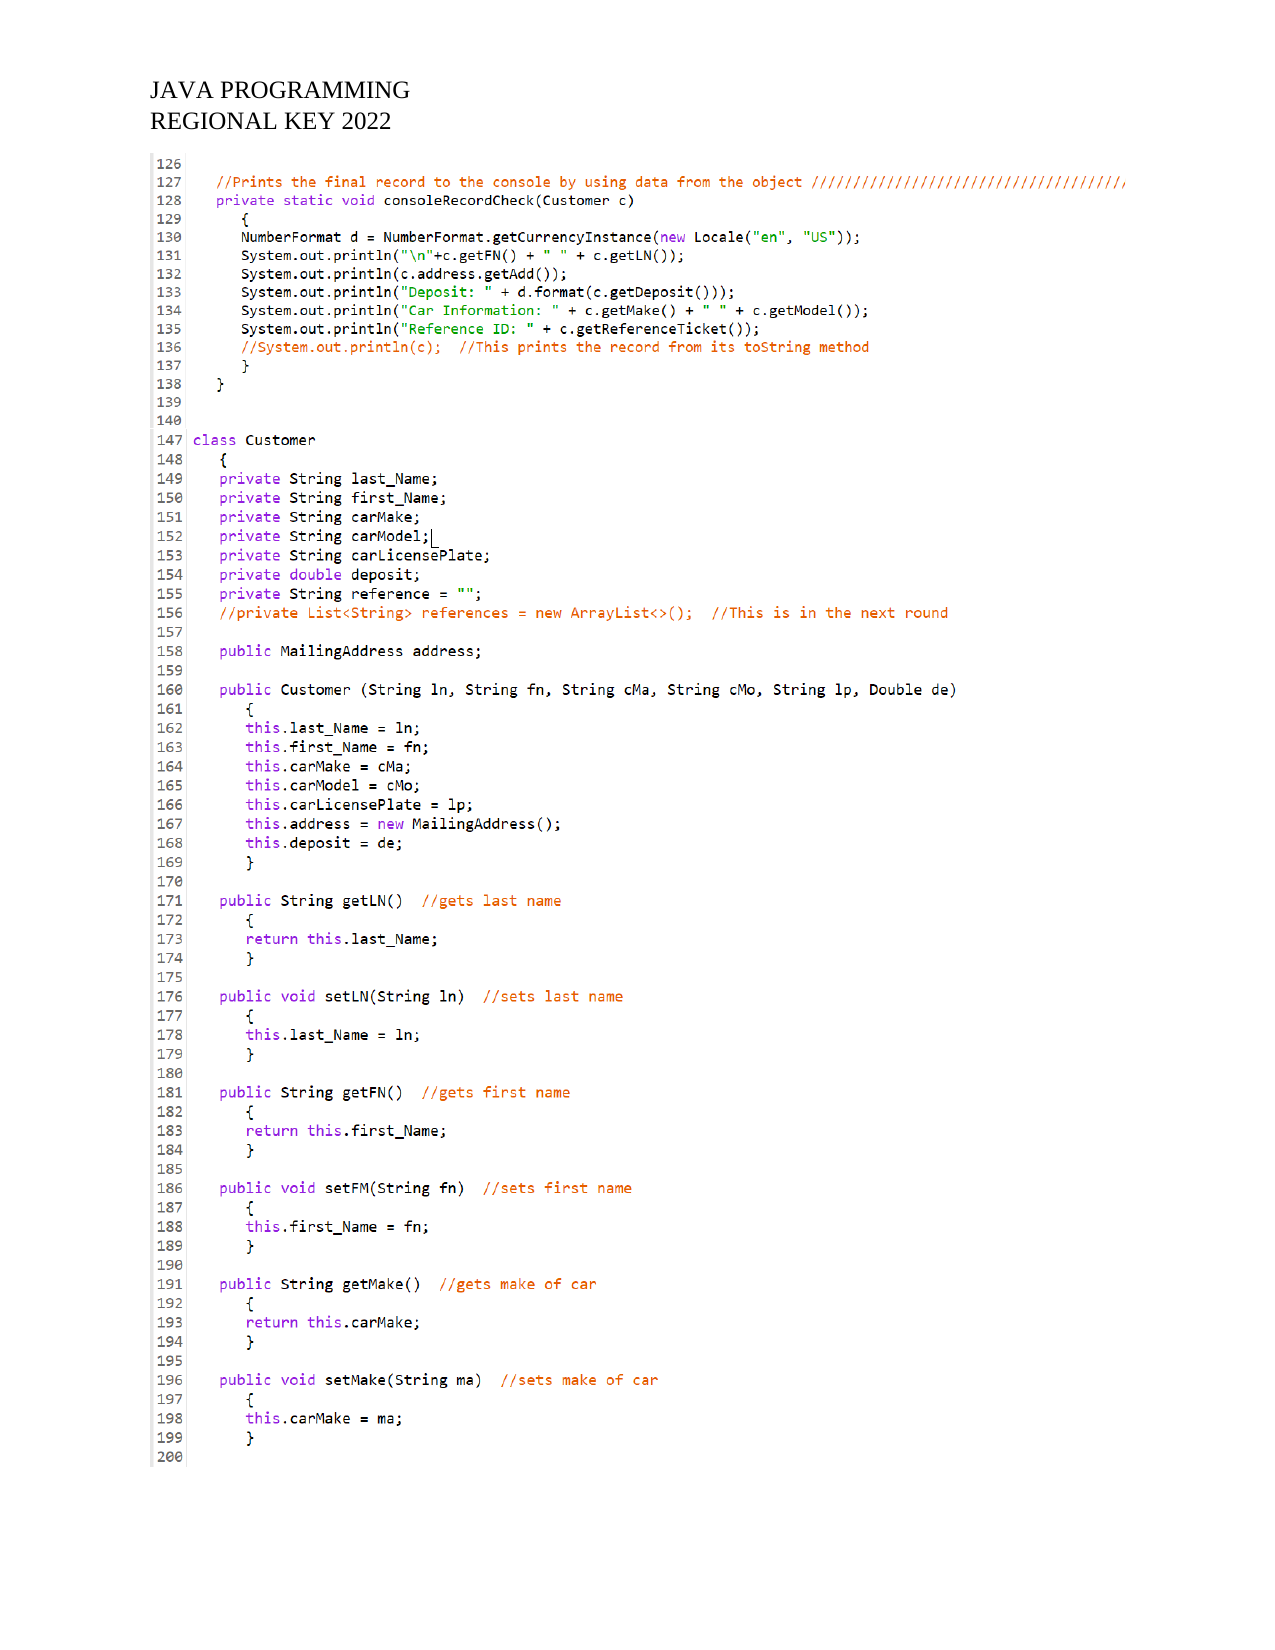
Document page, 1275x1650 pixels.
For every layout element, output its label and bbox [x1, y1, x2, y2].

picture [150, 429, 973, 1467]
picture [150, 153, 1125, 428]
